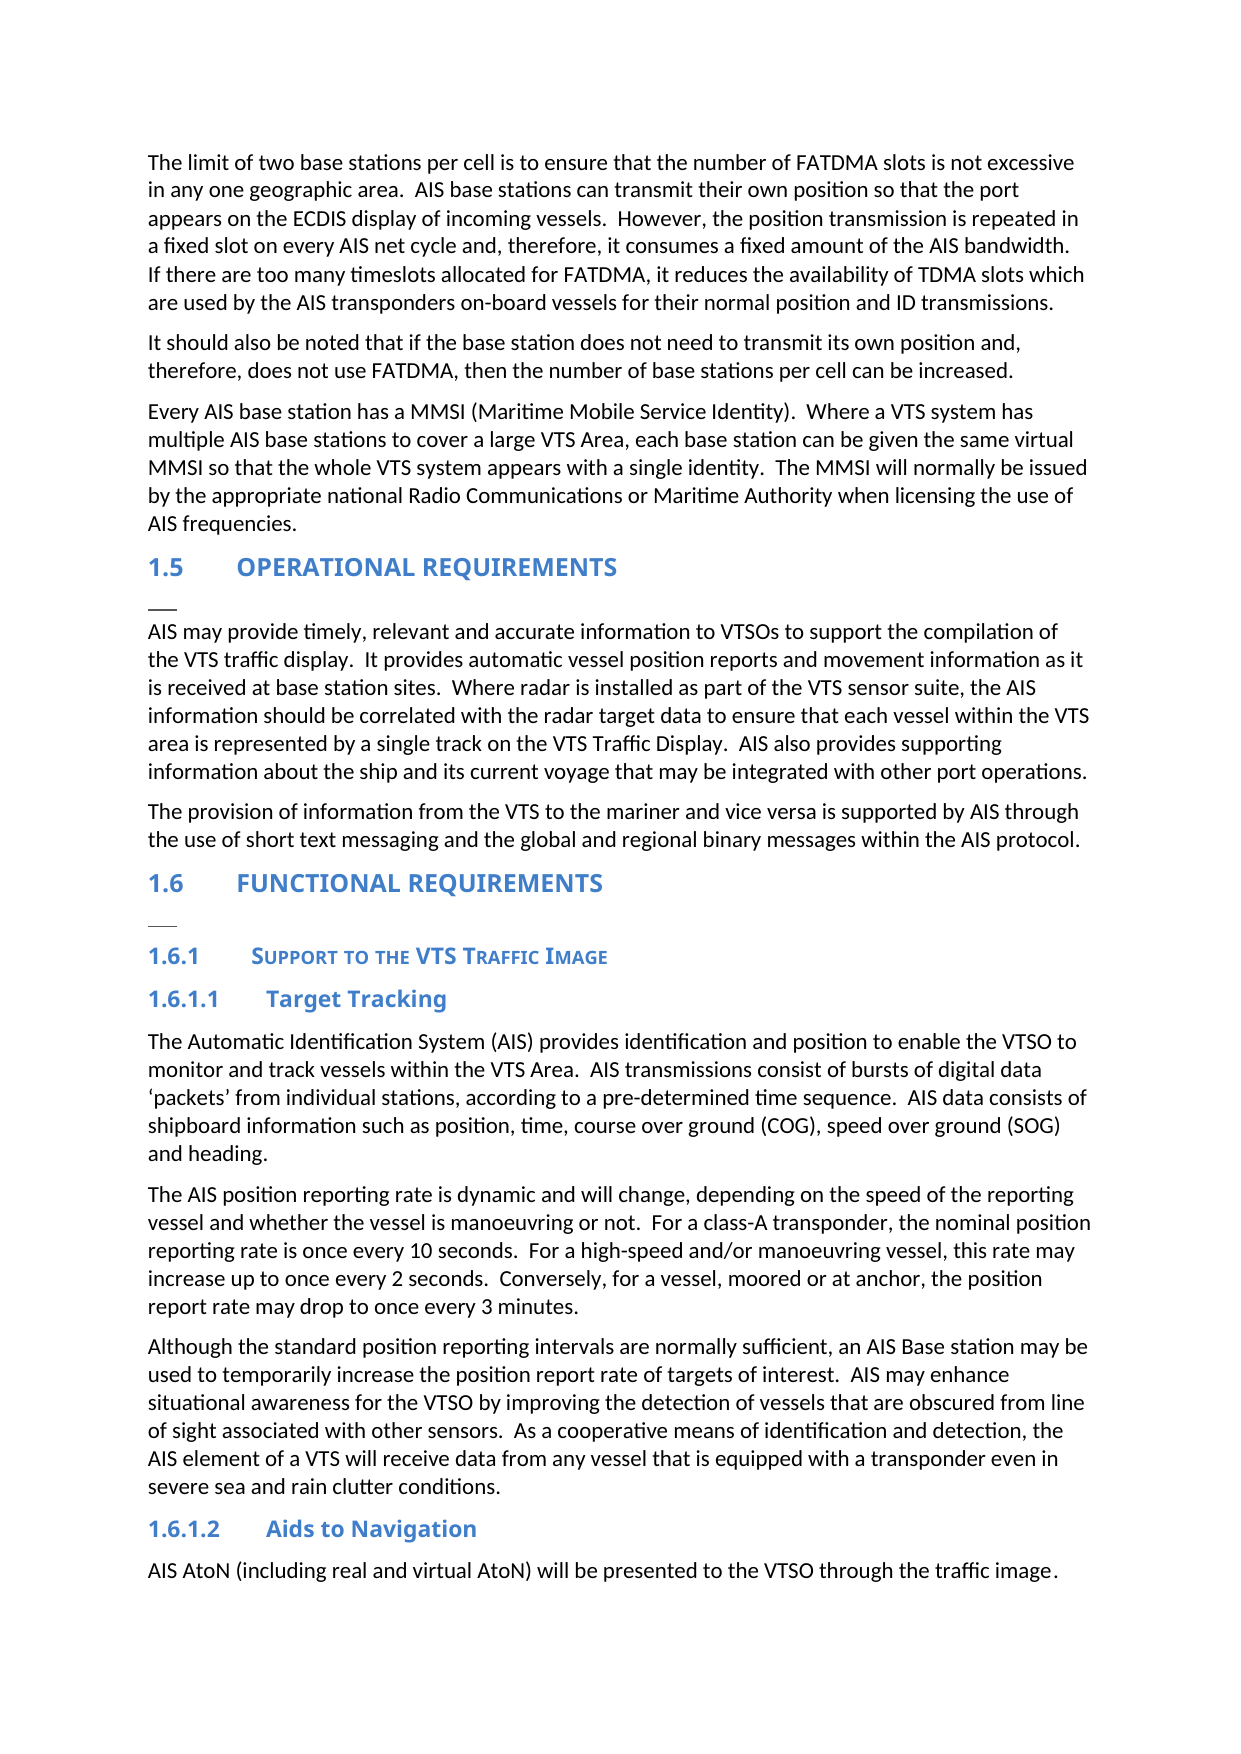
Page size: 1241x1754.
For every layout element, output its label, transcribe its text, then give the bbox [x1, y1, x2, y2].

subtitle Operational Requirements [148, 549, 1093, 583]
text The AIS position reporting rate is dynamic and will change, depending on the speed of the reporting vessel and whether the vessel is manoeuvring or not. For a class-A transponder, the nominal position reporting rate is once every 10 seconds. For a high-speed and/or manoeuvring vessel, this rate may increase up to once every 2 seconds. Conversely, for a vessel, moored or at anchor, the position report rate may drop to once every 3 minutes. [148, 1180, 1093, 1320]
text The provision of information from the VTS to the mariner and vice versa is supported by AIS through the use of short text messaging and the global and regional binary messages within the AIS protocol. [148, 797, 1093, 853]
subtitle Support to the VTS Traffic Image [148, 939, 1093, 971]
text The Automatic Identification System (AIS) provides identification and position to enable the VTSO to monitor and track vessels within the VTS Area. AIS transmissions consist of bursts of digital data ‘packets’ from individual stations, according to a pre-determined time sequence. AIS data consists of shipboard information such as position, time, course over ground (COG), speed over ground (SOG) and heading. [148, 1027, 1093, 1167]
subtitle Aids to Navigation [148, 1513, 1093, 1544]
subtitle Target Tracking [148, 983, 1093, 1014]
text The limit of two base stations per cell is to ensure that the number of FATDMA slots is not excessive in any one geographic area. AIS base stations can transmit their own position so that the port appears on the ECDIS display of incoming vessels. However, the position transmission is repeated in a fixed slot on every AIS net cycle and, therefore, it consumes a fixed amount of the AIS bandwidth. If there are too many timeslots allocated for FATDMA, it reduces the availability of TDMA slots which are used by the AIS transponders on-board vessels for their normal position and ID transmissions. [148, 148, 1093, 316]
text Although the standard position reporting intervals are normally sufficient, an AIS Base station may be used to temporarily increase the position report rate of targets of interest. AIS may enhance situational awareness for the VTSO by improving the detection of vessels that are obscured from line of sight associated with other sensors. As a cooperative means of identification and detection, the AIS element of a VTS will receive data from any vessel that is equipped with a transponder even in severe sea and rain clutter conditions. [148, 1332, 1093, 1500]
text AIS AtoN (including real and virtual AtoN) will be presented to the VTSO through the traffic image. [148, 1557, 1093, 1585]
text It should also be noted that if the base station does not need to transmit its own position and, therefore, does not use FATDMA, then the number of base stations per cell can be increased. [148, 328, 1093, 384]
subtitle Functional Requirements [148, 866, 1093, 900]
text Every AIS base station has a MMSI (Maritime Mobile Service Identity). Where a VTS system has multiple AIS base stations to cover a large VTS Area, each base station can be given the same virtual MMSI so that the whole VTS system appears with a single identity. The MMSI will normally be issued by the appropriate national Radio Communications or Maritime Authority when licensing the use of AIS frequencies. [148, 397, 1093, 537]
text AIS may provide timely, relevant and accurate information to VTSOs to support the compilation of the VTS traffic display. It provides automatic vessel position reports and movement information as it is received at base station sites. Where radar is installed as part of the VTS sensor suite, the AIS information should be correlated with the radar target data to ensure that each vessel within the VTS area is represented by a single track on the VTS Traffic Display. AIS also provides supporting information about the ship and its current voyage that may be integrated with other port operations. [148, 617, 1093, 785]
